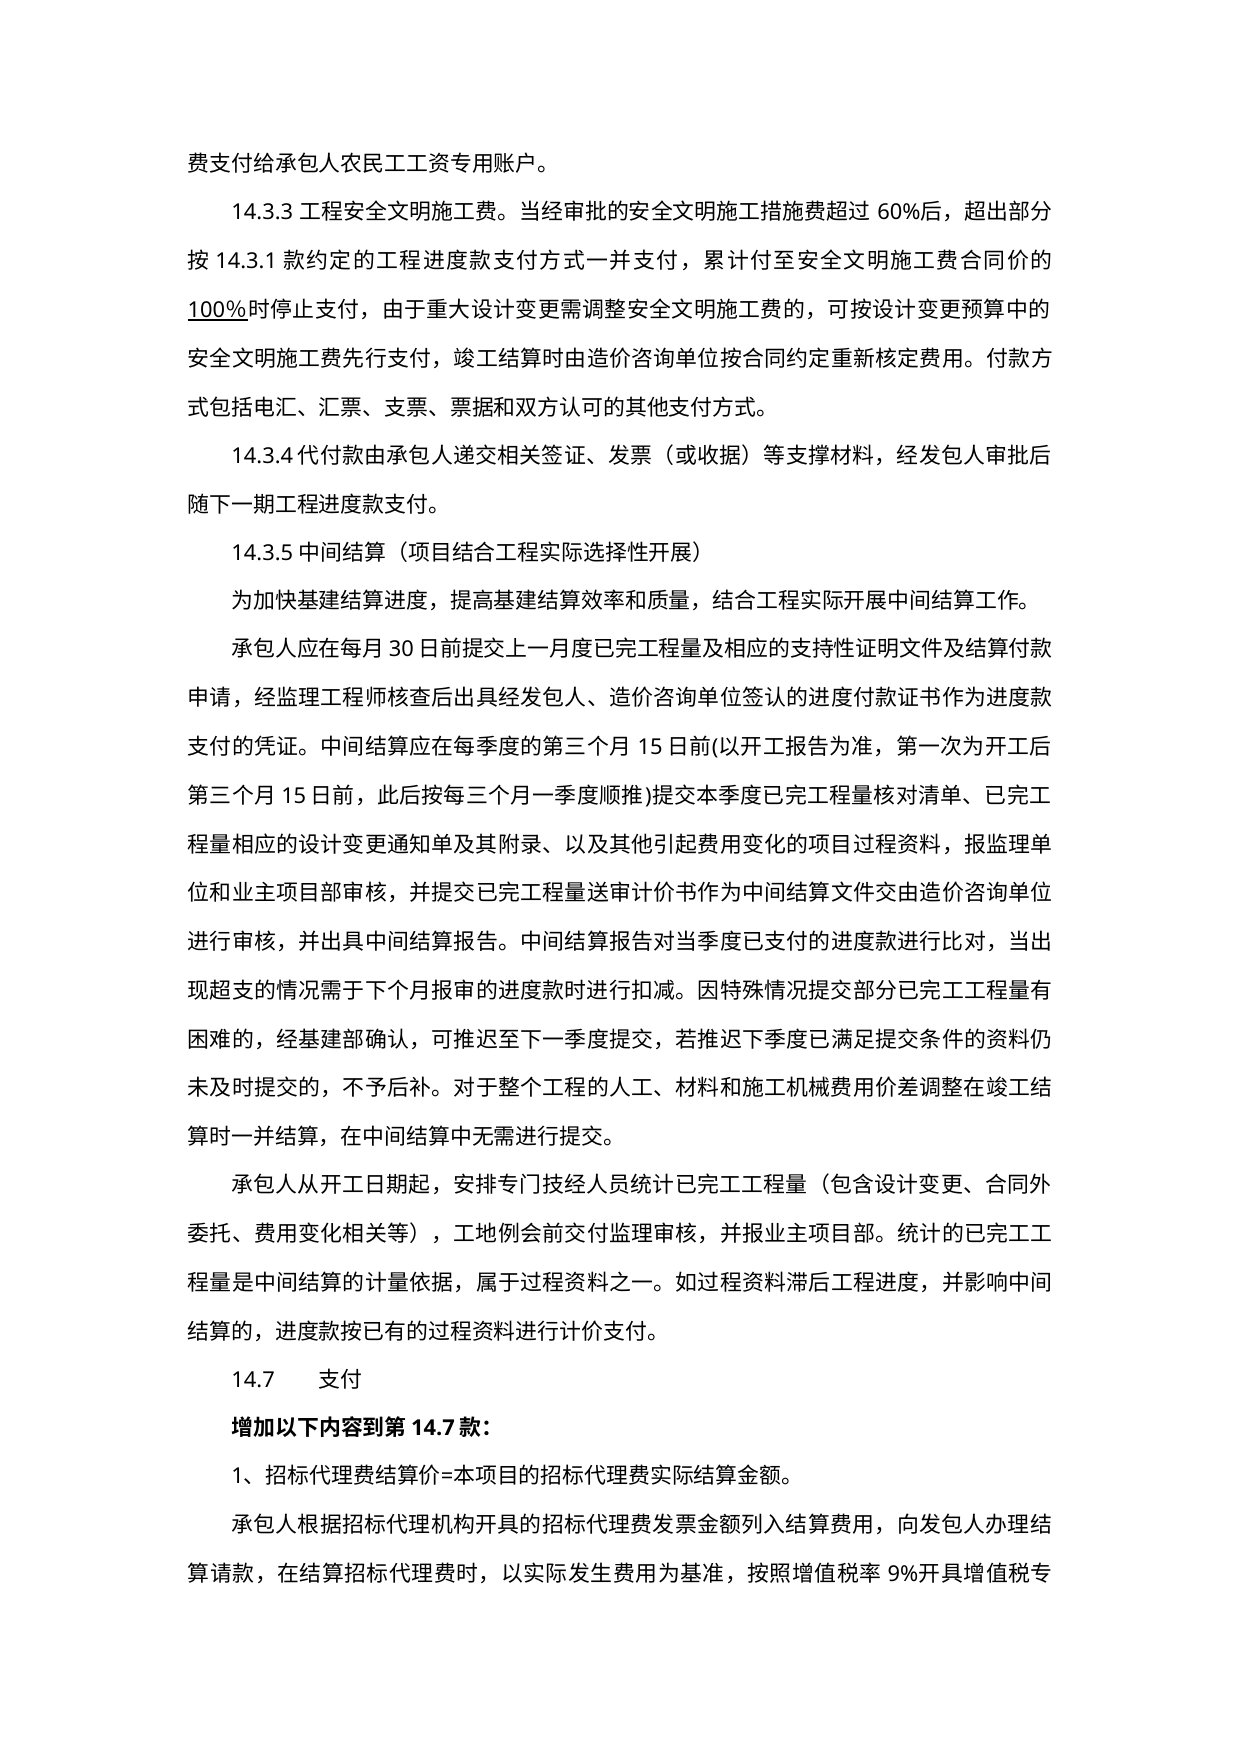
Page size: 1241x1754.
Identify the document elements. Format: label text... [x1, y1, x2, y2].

text 1、招标代理费结算价=本项目的招标代理费实际结算金额。 [187, 1458, 1053, 1491]
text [187, 146, 1053, 178]
text 14.3.5 中间结算（项目结合工程实际选择性开展） [187, 534, 1053, 567]
text 增加以下内容到第14.7款： [187, 1410, 1053, 1442]
text 为加快基建结算进度，提高基建结算效率和质量，结合工程实际开展中间结算工作。 [187, 583, 1053, 615]
text 承包人应在每月30日前提交上一月度已完工程量及相应的支持性证明文件及结算付款申请，经监理工程师核查后出具经发包人、造价咨询单位签认的进度付款证书作为进度款支付的凭证。中间结算应在每季度的第三个月15日前(以开工报告为准，第一次为开工后第三个月15日前，此后按每三个月一季度顺推)提交本季度已完工程量核对清单、已完工程量相应的设计变更通知单及其附录、以及其他引起费用变化的项目过程资料，报监理单位和业主项目部审核，并提交已完工程量送审计价书作为中间结算文件交由造价咨询单位进行审核，并出具中间结算报告。中间结算报告对当季度已支付的进度款进行比对，当出现超支的情况需于下个月报审的进度款时进行扣减。因特殊情况提交部分已完工工程量有困难的，经基建部确认，可推迟至下一季度提交，若推迟下季度已满足提交条件的资料仍未及时提交的，不予后补。对于整个工程的人工、材料和施工机械费用价差调整在竣工结算时一并结算，在中间结算中无需进行提交。 [187, 631, 1053, 1151]
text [187, 1507, 1053, 1588]
text 14.3.4代付款由承包人递交相关签证、发票（或收据）等支撑材料，经发包人审批后随下一期工程进度款支付。 [187, 437, 1053, 519]
text 14.7 支付 [187, 1362, 1053, 1394]
text 承包人从开工日期起，安排专门技经人员统计已完工工程量（包含设计变更、合同外委托、费用变化相关等），工地例会前交付监理审核，并报业主项目部。统计的已完工工程量是中间结算的计量依据，属于过程资料之一。如过程资料滞后工程进度，并影响中间结算的，进度款按已有的过程资料进行计价支付。 [187, 1167, 1053, 1346]
text 14.3.3 工程安全文明施工费。当经审批的安全文明施工措施费超过60%后，超出部分按14.3.1款约定的工程进度款支付方式一并支付，累计付至安全文明施工费合同价的 100％时停止支付，由于重大设计变更需调整安全文明施工费的，可按设计变更预算中的安全文明施工费先行支付，竣工结算时由造价咨询单位按合同约定重新核定费用。付款方式包括电汇、汇票、支票、票据和双方认可的其他支付方式。 [187, 194, 1053, 422]
